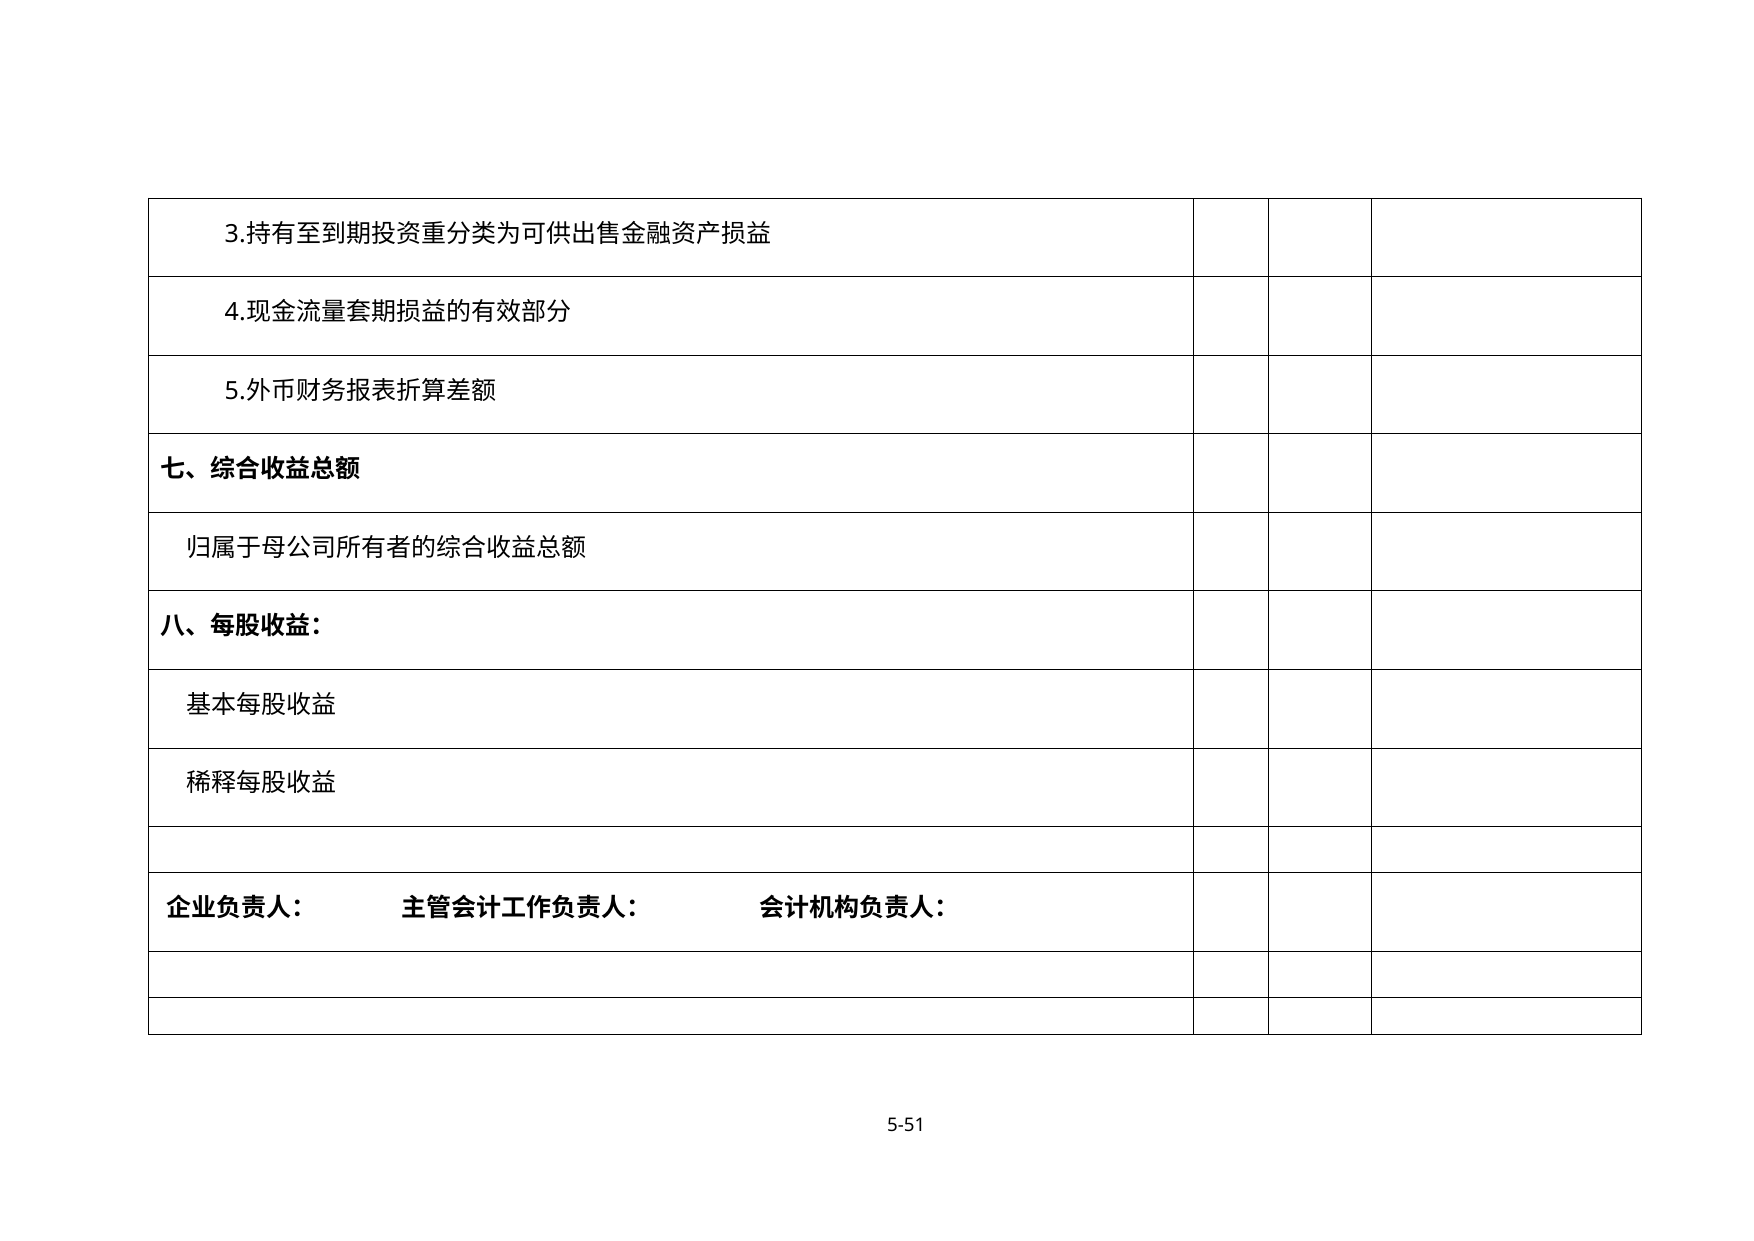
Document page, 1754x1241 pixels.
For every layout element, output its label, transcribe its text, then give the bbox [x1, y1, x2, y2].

table_cell [1194, 873, 1268, 951]
table_cell 5.外币财务报表折算差额 [149, 356, 1193, 433]
table_cell [1194, 277, 1268, 355]
table_cell [1269, 356, 1371, 433]
table_cell [1269, 998, 1371, 1034]
table_cell [1194, 199, 1268, 276]
table_cell 八、每股收益： [149, 591, 1193, 669]
table_cell [1194, 827, 1268, 872]
table_cell [1269, 873, 1371, 951]
table_cell [1194, 591, 1268, 669]
table_cell 归属于母公司所有者的综合收益总额 [149, 513, 1193, 590]
table_cell [1372, 749, 1641, 826]
table_cell [1194, 434, 1268, 512]
table_cell [1194, 998, 1268, 1034]
table_cell [149, 952, 1193, 997]
table_cell [1372, 277, 1641, 355]
table_cell [149, 998, 1193, 1034]
table_cell [1194, 670, 1268, 747]
table_cell [1372, 591, 1641, 669]
table_cell 企业负责人： 主管会计工作负责人： 会计机构负责人： [149, 873, 1193, 951]
table_cell [1372, 356, 1641, 433]
table_cell [1372, 952, 1641, 997]
table_cell [1269, 513, 1371, 590]
table_cell [1269, 591, 1371, 669]
table_cell [1269, 199, 1371, 276]
table_cell [149, 827, 1193, 872]
table_cell [1372, 998, 1641, 1034]
table_cell 稀释每股收益 [149, 749, 1193, 826]
table_cell [1269, 952, 1371, 997]
table_cell [1372, 873, 1641, 951]
table_cell [1372, 513, 1641, 590]
table_cell [1372, 434, 1641, 512]
table_cell [1194, 749, 1268, 826]
table_cell [1372, 670, 1641, 747]
table_cell [1269, 827, 1371, 872]
table_cell [1194, 513, 1268, 590]
table_cell 4.现金流量套期损益的有效部分 [149, 277, 1193, 355]
table_cell [1269, 749, 1371, 826]
table_cell [1269, 670, 1371, 747]
table_cell [1194, 952, 1268, 997]
table_cell 3.持有至到期投资重分类为可供出售金融资产损益 [149, 199, 1193, 276]
table_cell [1194, 356, 1268, 433]
table_cell [1269, 434, 1371, 512]
table_cell 基本每股收益 [149, 670, 1193, 747]
table_cell 七、综合收益总额 [149, 434, 1193, 512]
table_cell [1372, 827, 1641, 872]
table_cell [1269, 277, 1371, 355]
table_cell [1372, 199, 1641, 276]
